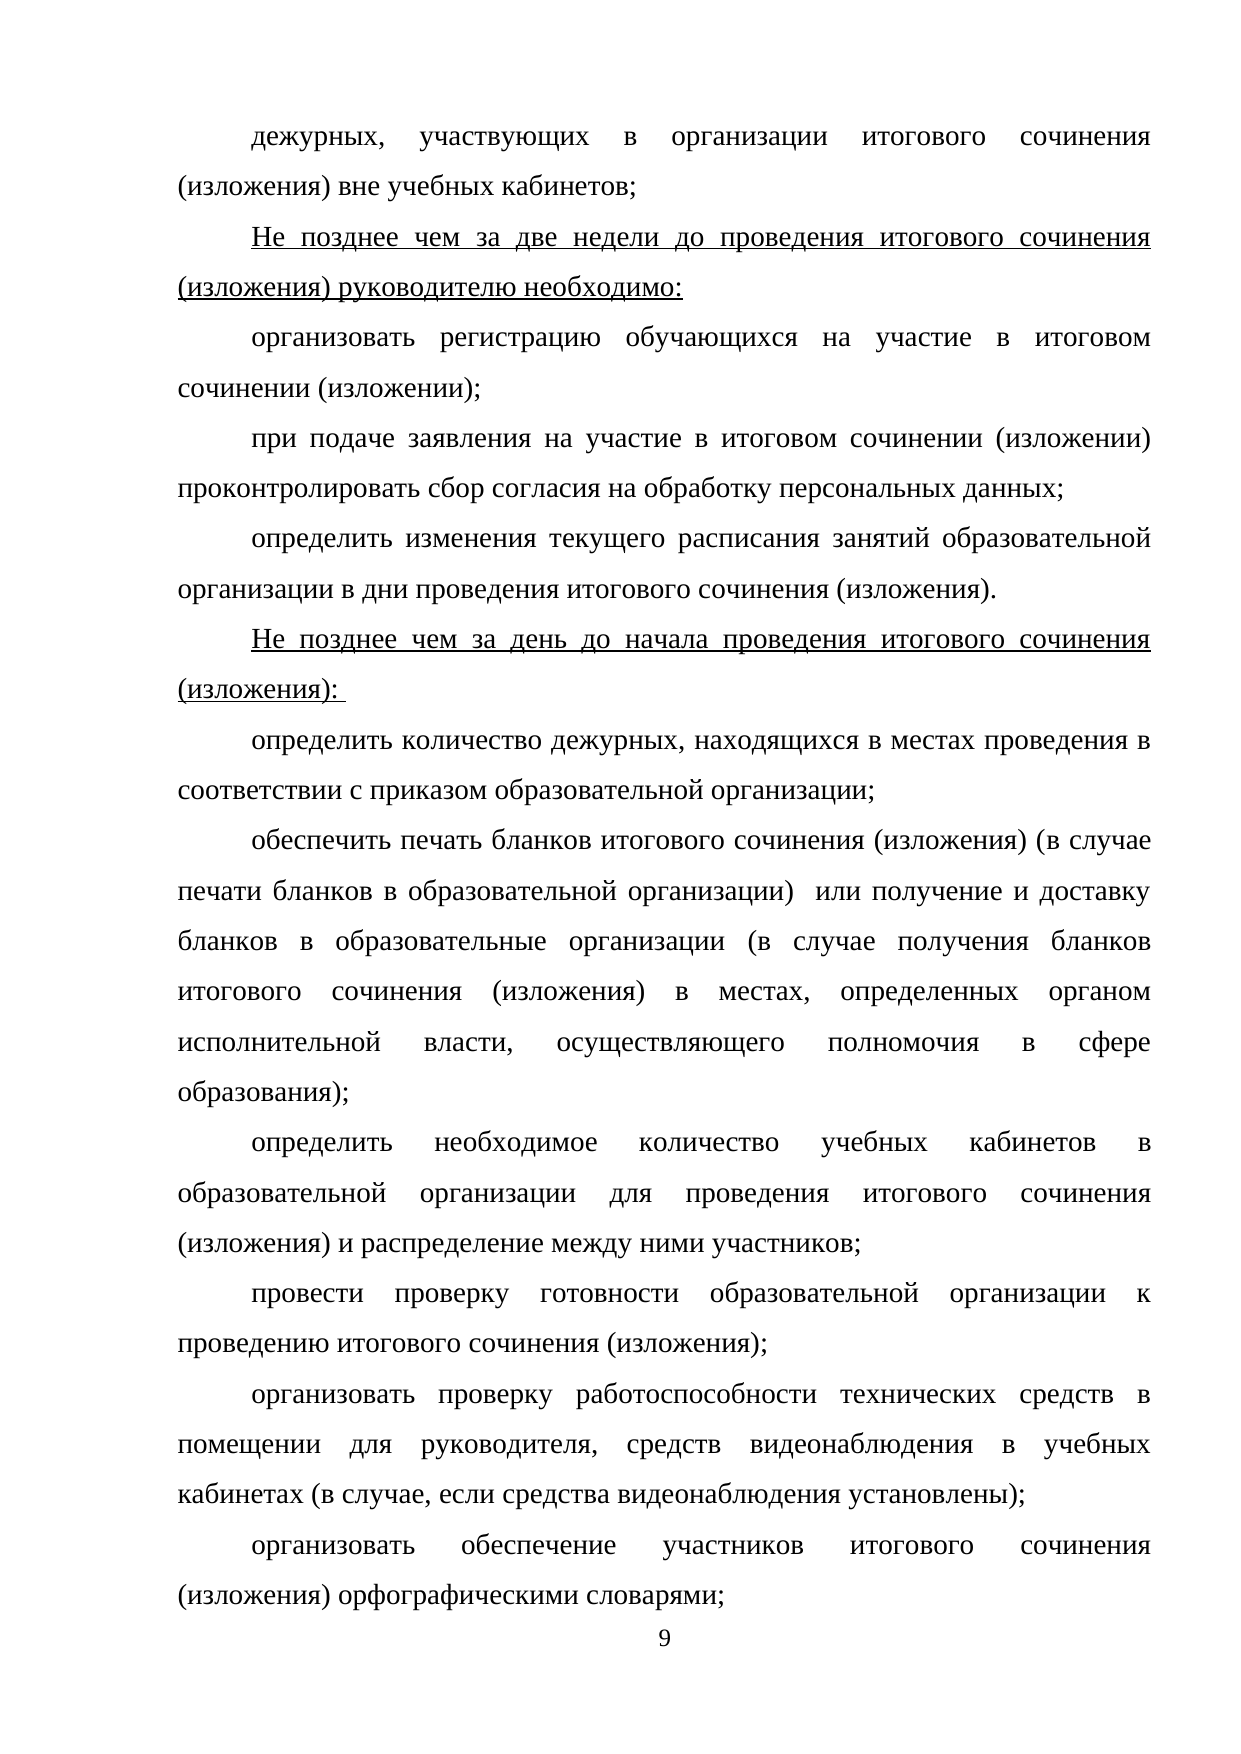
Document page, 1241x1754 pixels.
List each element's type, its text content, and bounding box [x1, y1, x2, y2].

text организовать регистрацию обучающихся на участие в итоговом сочинении (изложении); [177, 319, 1152, 403]
text дежурных, участвующих в организации итогового сочинения (изложения) вне учебных кабинетов; [177, 118, 1152, 202]
text организовать обеспечение участников итогового сочинения (изложения) орфографическими словарями; [177, 1527, 1152, 1611]
text Не позднее чем за день до начала проведения итогового сочинения (изложения): [177, 621, 1152, 705]
text организовать проверку работоспособности технических средств в помещении для руководителя, средств видеонаблюдения в учебных кабинетах (в случае, если средства видеонаблюдения установлены); [177, 1376, 1152, 1510]
text при подаче заявления на участие в итоговом сочинении (изложении) проконтролировать сбор согласия на обработку персональных данных; [177, 420, 1152, 504]
text обеспечить печать бланков итогового сочинения (изложения) (в случае печати бланков в образовательной организации) или получение и доставку бланков в образовательные организации (в случае получения бланков итогового сочинения (изложения) в местах, определенных органом исполнительной власти, осуществляющего полномочия в сфере образования); [177, 822, 1152, 1108]
text определить необходимое количество учебных кабинетов в образовательной организации для проведения итогового сочинения (изложения) и распределение между ними участников; [177, 1124, 1152, 1258]
text определить количество дежурных, находящихся в местах проведения в соответствии с приказом образовательной организации; [177, 722, 1152, 806]
text Не позднее чем за две недели до проведения итогового сочинения (изложения) руководителю необходимо: [177, 219, 1152, 303]
text определить изменения текущего расписания занятий образовательной организации в дни проведения итогового сочинения (изложения). [177, 521, 1152, 604]
text провести проверку готовности образовательной организации к проведению итогового сочинения (изложения); [177, 1275, 1152, 1359]
